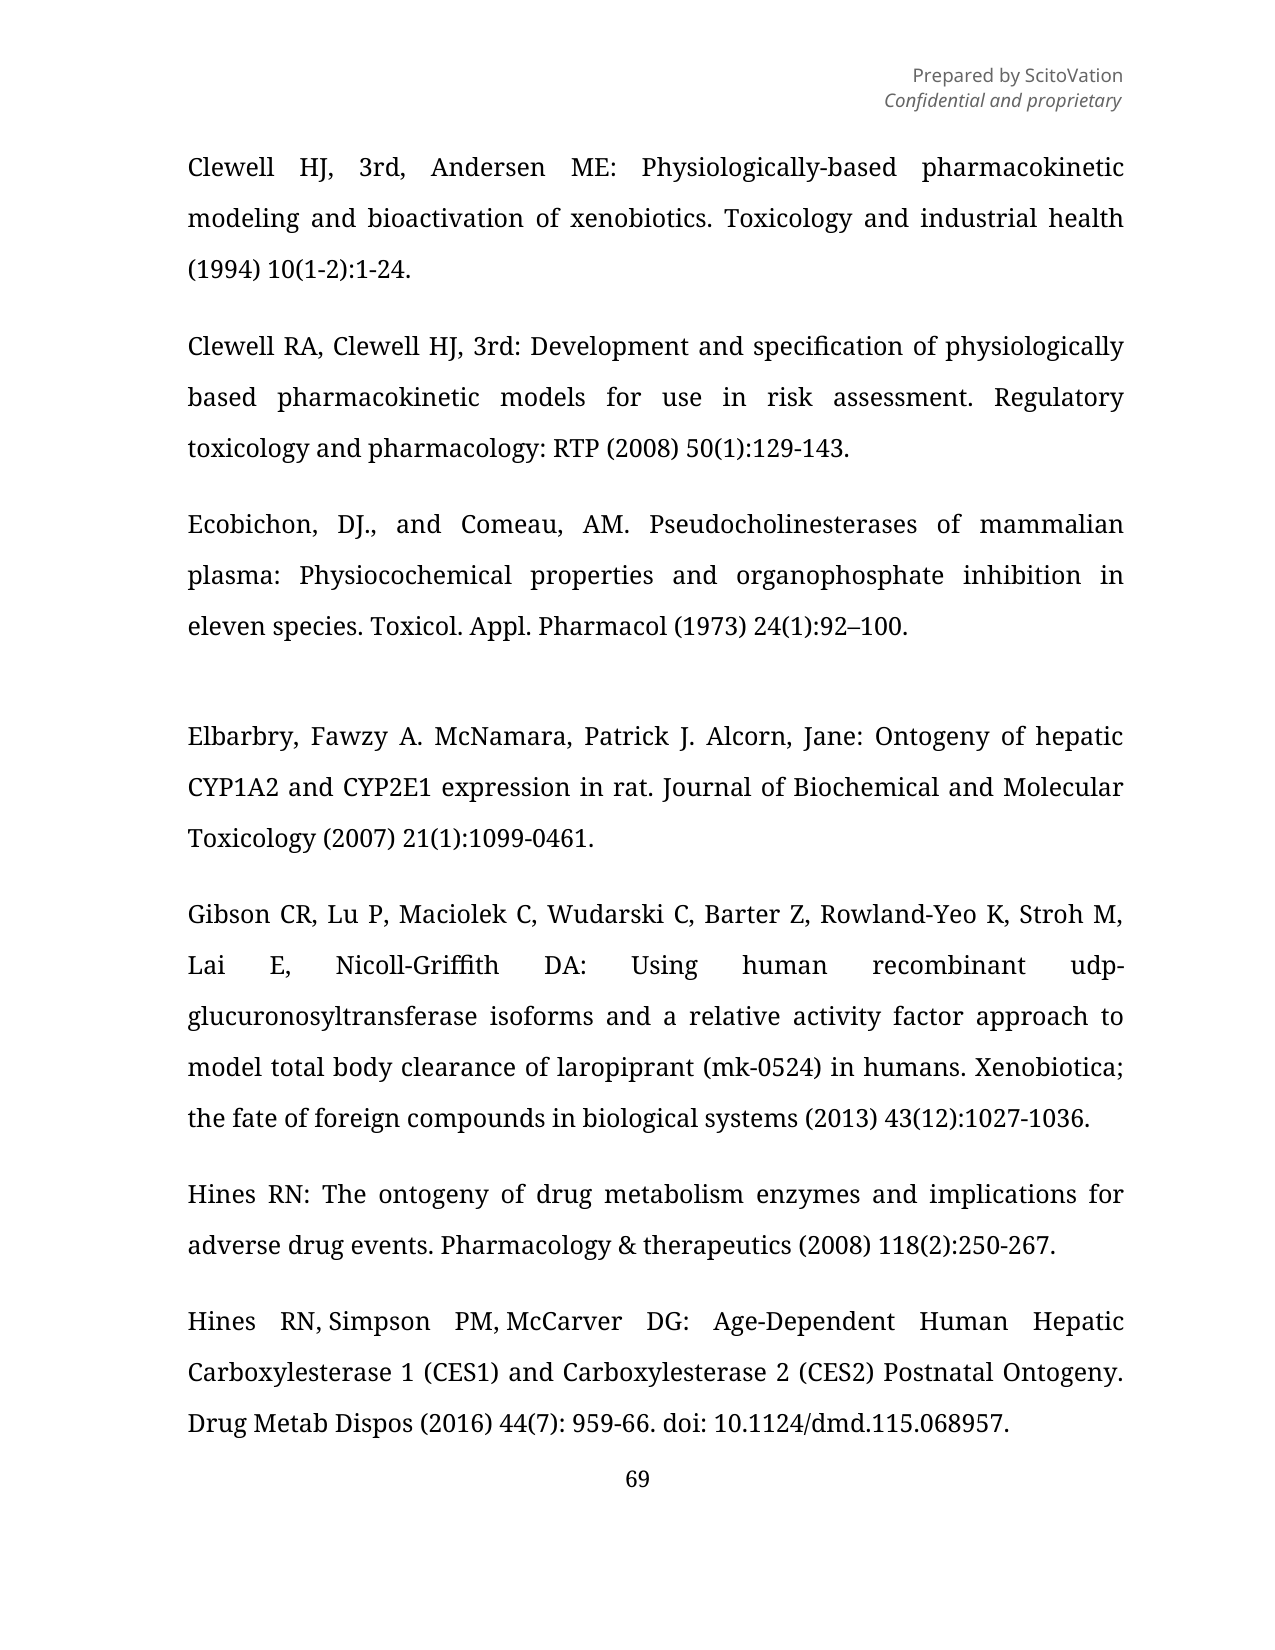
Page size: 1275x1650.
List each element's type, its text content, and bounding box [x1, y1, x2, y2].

text Clewell RA, Clewell HJ, 3rd: Development and specification of physiologically based pharmacokinetic models for use in risk assessment. Regulatory toxicology and pharmacology: RTP (2008) 50(1):129-143. [187, 328, 1125, 464]
text Clewell HJ, 3rd, Andersen ME: Physiologically-based pharmacokinetic modeling and bioactivation of xenobiotics. Toxicology and industrial health (1994) 10(1-2):1-24. [187, 150, 1125, 286]
text Hines RN: The ontogeny of drug metabolism enzymes and implications for adverse drug events. Pharmacology & therapeutics (2008) 118(2):250-267. [187, 1177, 1125, 1262]
text Ecobichon, DJ., and Comeau, AM. Pseudocholinesterases of mammalian plasma: Physiocochemical properties and organophosphate inhibition in eleven species. Toxicol. Appl. Pharmacol (1973) 24(1):92–100. [187, 506, 1125, 642]
text Elbarbry, Fawzy A. McNamara, Patrick J. Alcorn, Jane: Ontogeny of hepatic CYP1A2 and CYP2E1 expression in rat. Journal of Biochemical and Molecular Toxicology (2007) 21(1):1099-0461. [187, 718, 1125, 854]
text Hines RN, Simpson PM, McCarver DG: Age-Dependent Human Hepatic Carboxylesterase 1 (CES1) and Carboxylesterase 2 (CES2) Postnatal Ontogeny. Drug Metab Dispos (2016) 44(7): 959-66. doi: 10.1124/dmd.115.068957. [187, 1304, 1125, 1440]
text Gibson CR, Lu P, Maciolek C, Wudarski C, Barter Z, Rowland-Yeo K, Stroh M, Lai E, Nicoll-Griffith DA: Using human recombinant udp-glucuronosyltransferase isoforms and a relative activity factor approach to model total body clearance of laropiprant (mk-0524) in humans. Xenobiotica; the fate of foreign compounds in biological systems (2013) 43(12):1027-1036. [187, 897, 1125, 1135]
